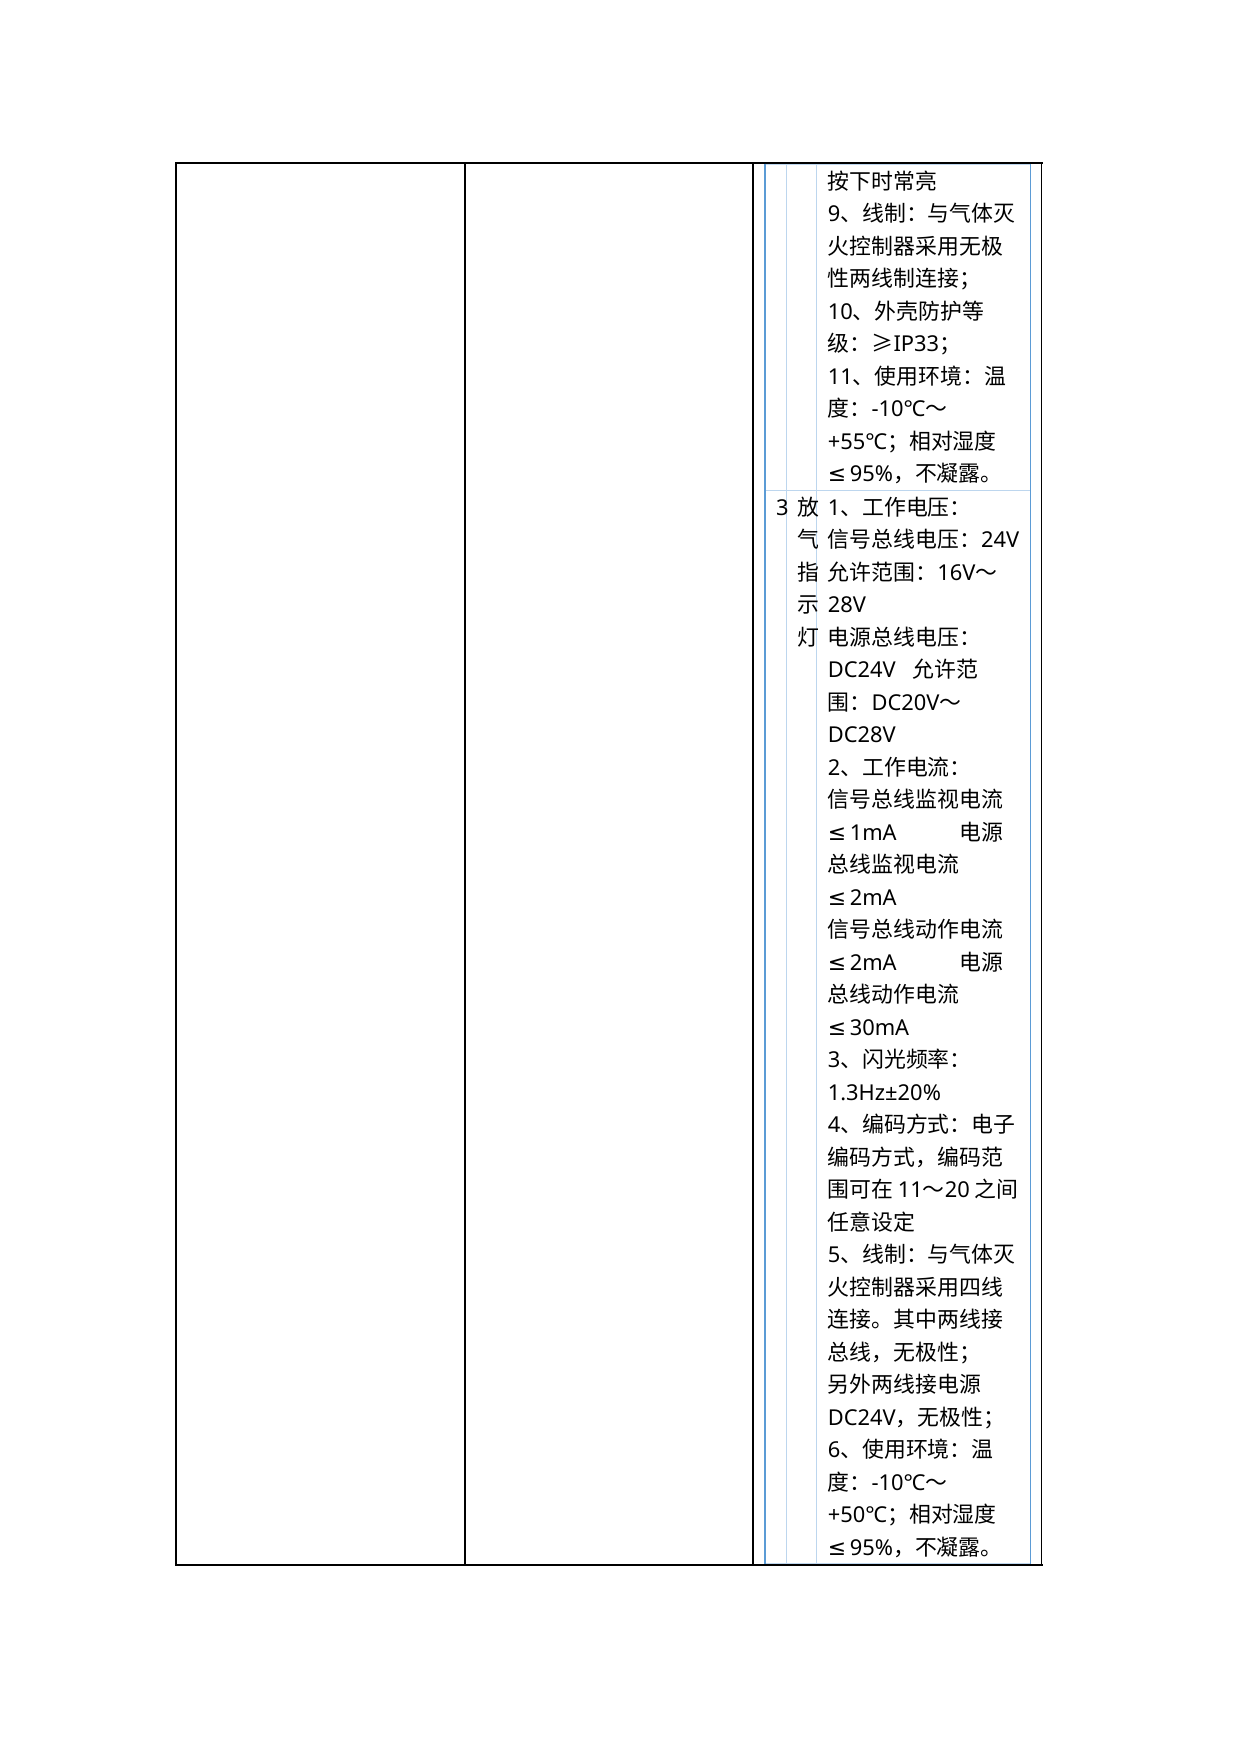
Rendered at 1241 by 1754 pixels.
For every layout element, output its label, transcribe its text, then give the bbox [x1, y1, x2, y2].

table_cell 1 [177, 164, 464, 1564]
table_cell [466, 164, 752, 1564]
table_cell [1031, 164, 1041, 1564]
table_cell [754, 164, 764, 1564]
